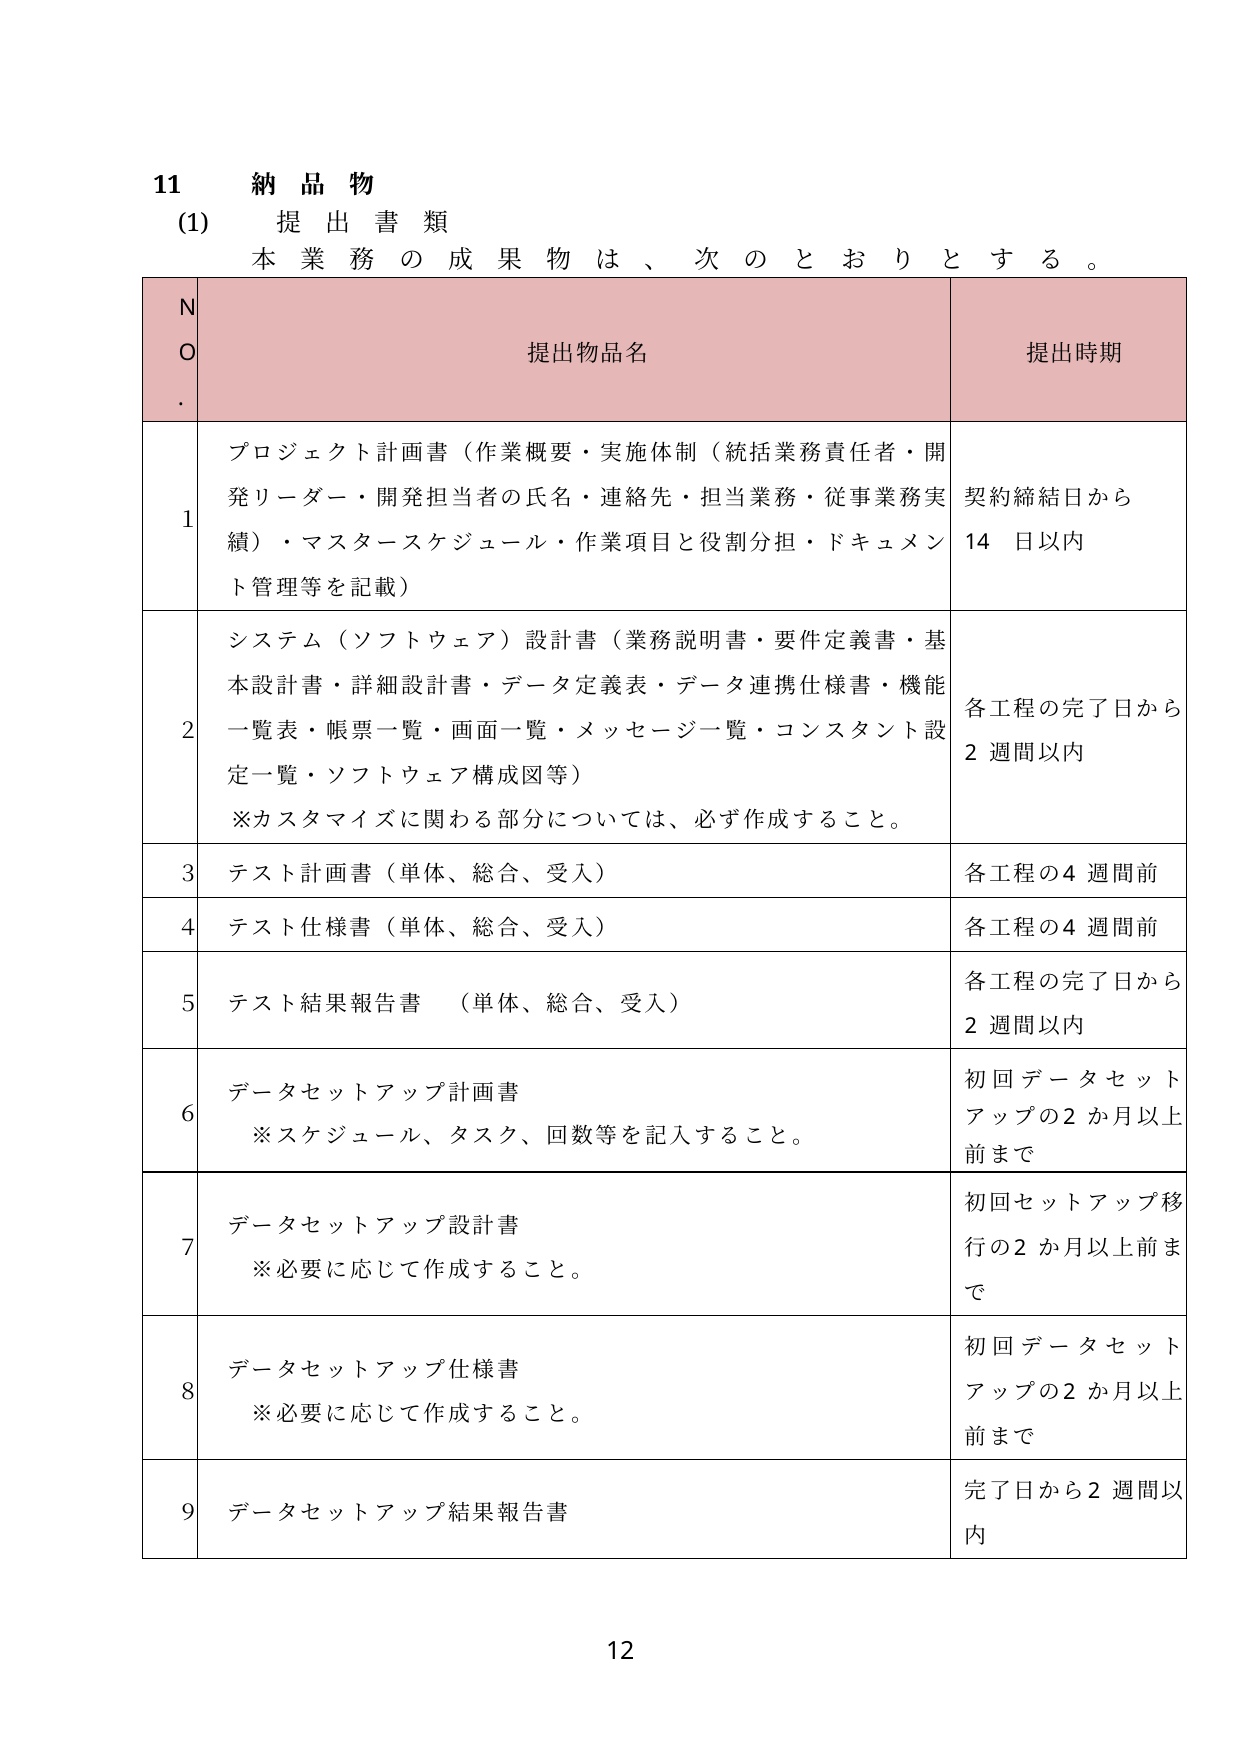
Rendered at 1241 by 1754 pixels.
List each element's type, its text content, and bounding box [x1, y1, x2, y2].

table_cell １ [143, 422, 197, 610]
table_cell 契約締結日から 14日以内 [951, 422, 1186, 610]
table_header 提出物品名 [198, 278, 950, 421]
text 本業務の成果物は、次のとおりとする。 [153, 239, 1087, 277]
table_cell データセットアップ計画書 ※スケジュール、タスク、回数等を記入すること。 [198, 1049, 950, 1171]
table_cell データセットアップ設計書 ※必要に応じて作成すること。 [198, 1173, 950, 1315]
table_cell ２ [143, 611, 197, 843]
table_cell データセットアップ仕様書 ※必要に応じて作成すること。 [198, 1316, 950, 1459]
table_cell 初回データセットアップの2 か月以上前まで [951, 1316, 1186, 1459]
table_cell プロジェクト計画書（作業概要・実施体制（統括業務責任者・開発リーダー・開発担当者の氏名・連絡先・担当業務・従事業務実績）・マスタースケジュール・作業項目と役割分担・ドキュメント管理等を記載） [198, 422, 950, 610]
table_header 提出時期 [951, 278, 1186, 421]
table_cell ３ [143, 844, 197, 897]
table_cell ６ [143, 1049, 197, 1171]
table_cell 各工程の4週間前 [951, 844, 1186, 897]
table_cell 各工程の完了日から 2週間以内 [951, 952, 1186, 1048]
table_cell テスト仕様書（単体、総合、受入） [198, 898, 950, 951]
table_cell ９ [143, 1460, 197, 1558]
table_cell テスト結果報告書 （単体、総合、受入） [198, 952, 950, 1048]
table_cell データセットアップ結果報告書 [198, 1460, 950, 1558]
table_cell 初回データセットアップの2 か月以上前まで [951, 1049, 1186, 1171]
table_cell 各工程の完了日から 2週間以内 [951, 611, 1186, 843]
table_cell テスト計画書（単体、総合、受入） [198, 844, 950, 897]
table_cell 初回セットアップ移行の2 か月以上前まで [951, 1173, 1186, 1315]
table_cell 各工程の4週間前 [951, 898, 1186, 951]
text (1) 提出書類 [153, 202, 1087, 239]
table_cell ７ [143, 1173, 197, 1315]
table_cell ５ [143, 952, 197, 1048]
text 11 納品物 [153, 164, 1087, 202]
table_cell 完了日から2週間以内 [951, 1460, 1186, 1558]
table_cell ８ [143, 1316, 197, 1459]
table_header NO. [143, 278, 197, 421]
table_cell システム（ソフトウェア）設計書（業務説明書・要件定義書・基本設計書・詳細設計書・データ定義表・データ連携仕様書・機能一覧表・帳票一覧・画面一覧・メッセージ一覧・コンスタント設定一覧・ソフトウェア構成図等） ※カスタマイズに関わる部分については、必ず作成すること。 [198, 611, 950, 843]
table_cell ４ [143, 898, 197, 951]
